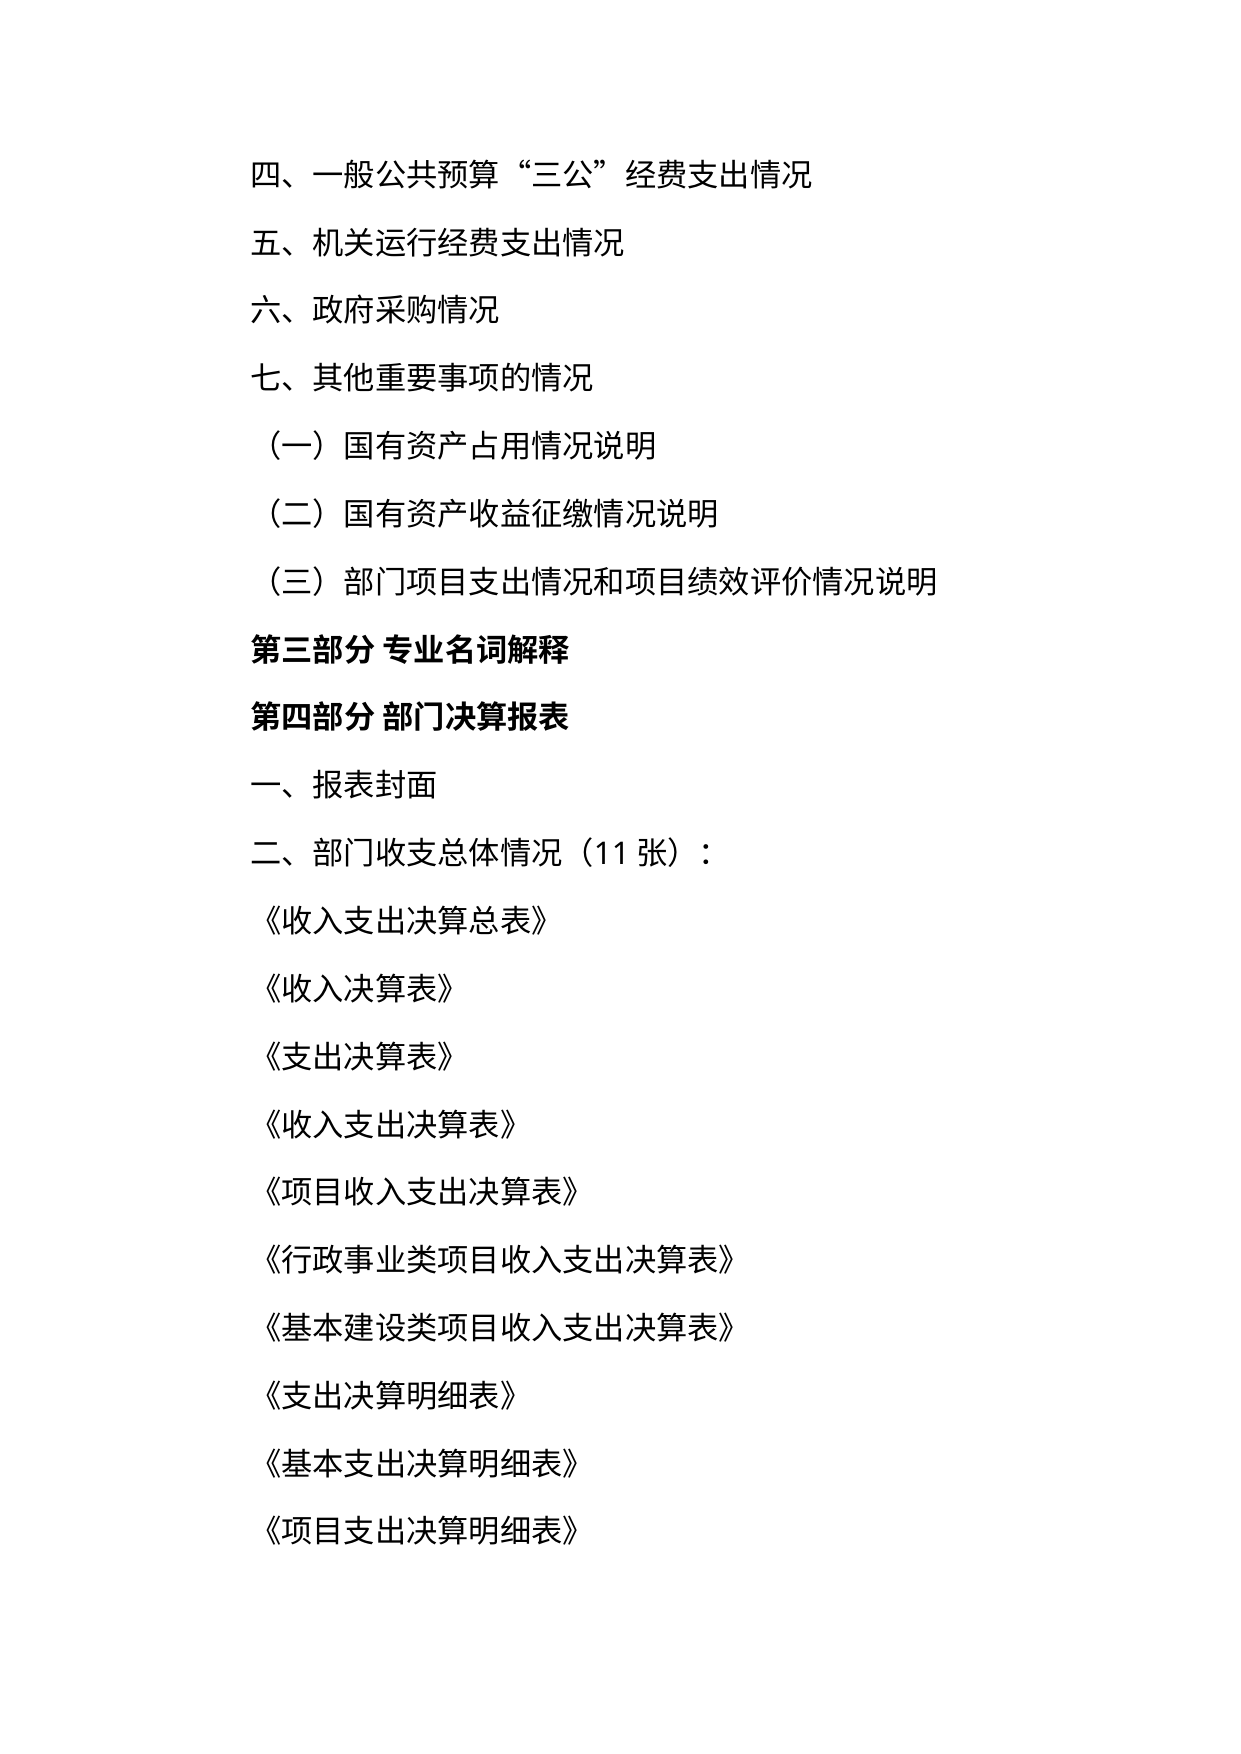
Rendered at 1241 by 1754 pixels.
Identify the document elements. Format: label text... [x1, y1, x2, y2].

text 《支出决算明细表》 [187, 1371, 1053, 1416]
text 《行政事业类项目收入支出决算表》 [187, 1235, 1053, 1281]
text 《项目支出决算明细表》 [187, 1507, 1053, 1552]
text 第三部分 专业名词解释 [187, 625, 1053, 670]
text 五、机关运行经费支出情况 [187, 218, 1053, 263]
text 四、一般公共预算“三公”经费支出情况 [187, 150, 1053, 195]
text 第四部分 部门决算报表 [187, 692, 1053, 738]
text 《收入支出决算表》 [187, 1100, 1053, 1145]
text 一、报表封面 [187, 760, 1053, 806]
text 《基本建设类项目收入支出决算表》 [187, 1303, 1053, 1348]
text （三）部门项目支出情况和项目绩效评价情况说明 [187, 557, 1053, 602]
text （一）国有资产占用情况说明 [187, 421, 1053, 466]
text 《收入支出决算总表》 [187, 896, 1053, 941]
text 《基本支出决算明细表》 [187, 1439, 1053, 1484]
text 《项目收入支出决算表》 [187, 1167, 1053, 1213]
text （二）国有资产收益征缴情况说明 [187, 489, 1053, 534]
text 《收入决算表》 [187, 964, 1053, 1009]
text 七、其他重要事项的情况 [187, 353, 1053, 399]
text 二、部门收支总体情况（11张）： [187, 828, 1053, 873]
text 六、政府采购情况 [187, 286, 1053, 331]
text 《支出决算表》 [187, 1032, 1053, 1077]
